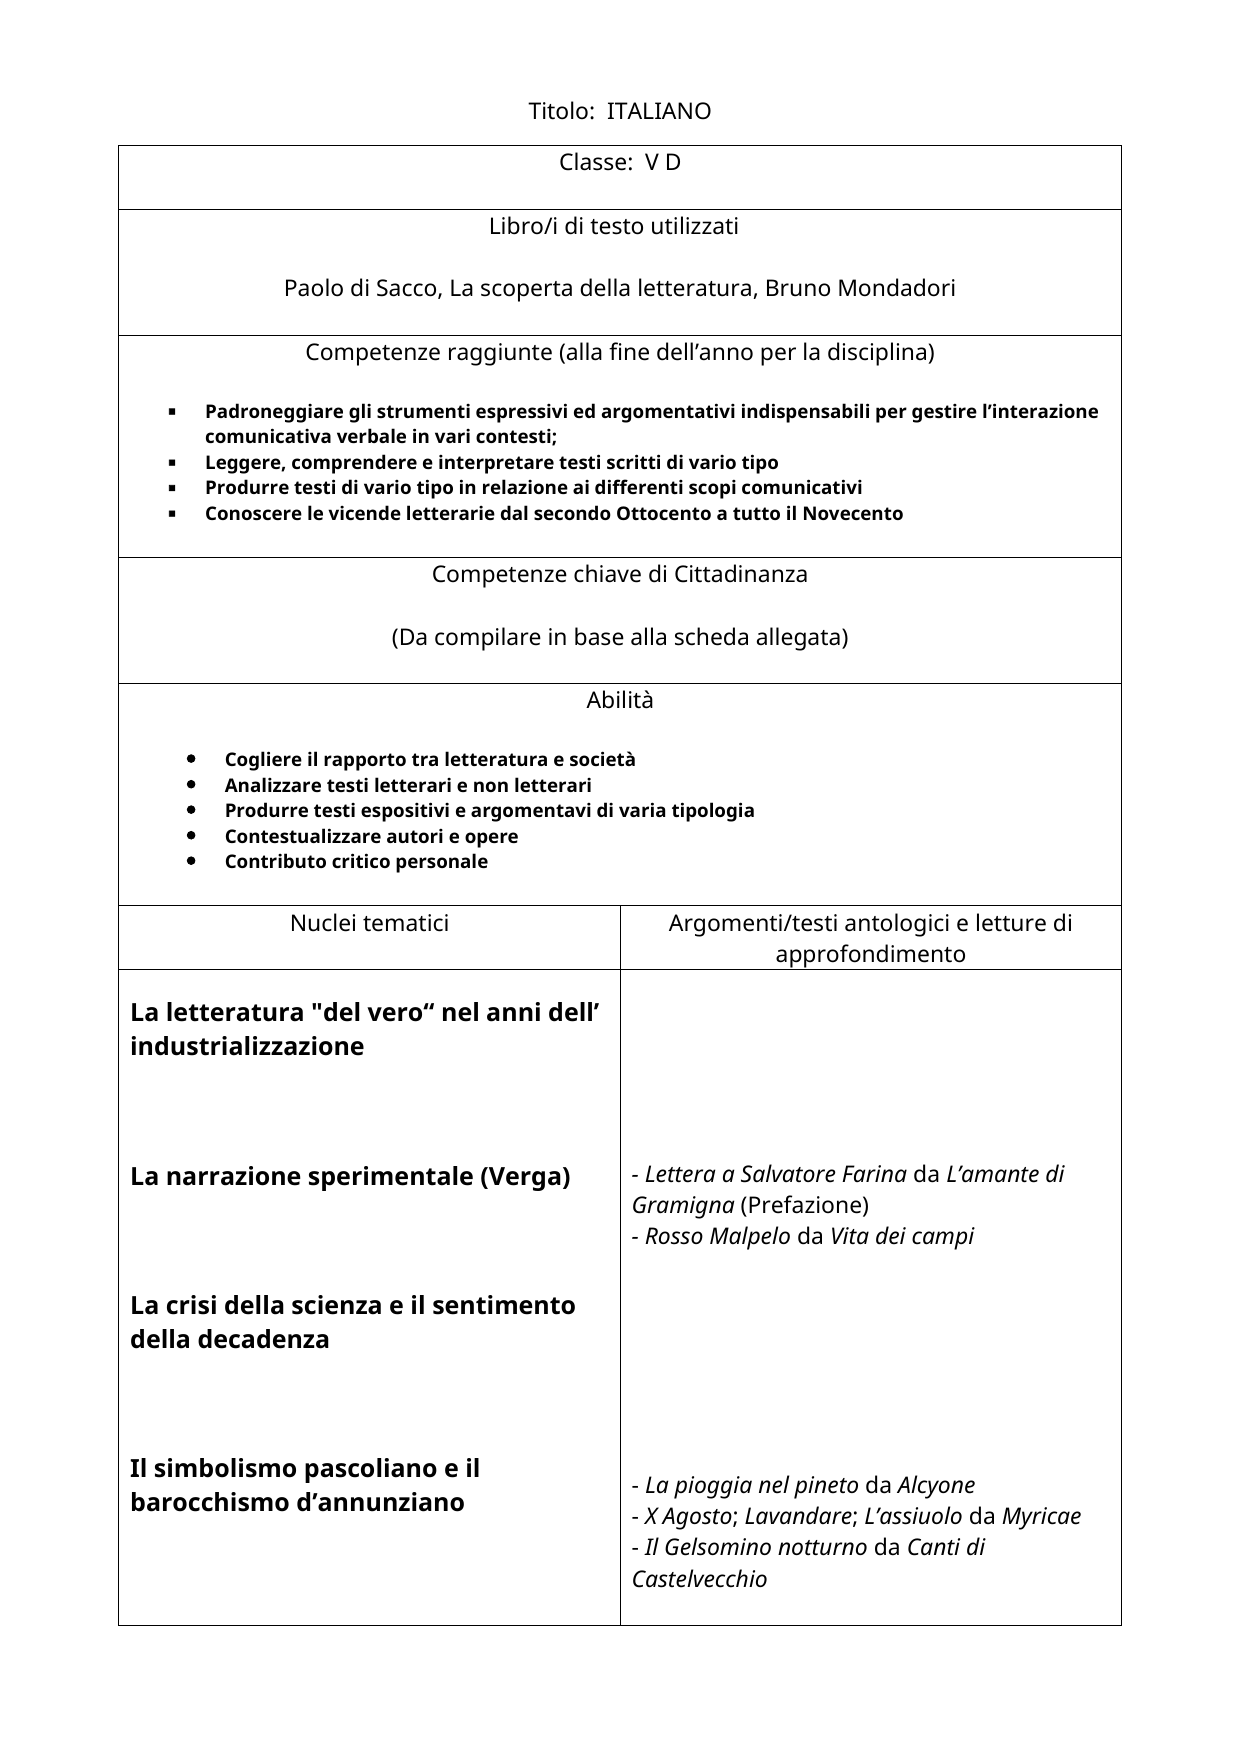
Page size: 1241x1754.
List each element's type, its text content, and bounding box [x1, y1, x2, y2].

table_cell Nuclei tematici [119, 906, 620, 969]
table_cell Abilità Cogliere il rapporto tra letteratura e società Analizzare testi letterari e non letterari Produrre testi espositivi e argomentavi di varia tipologia Contestualizzare autori e opere Contributo critico personale [119, 684, 1121, 905]
table_cell Libro/i di testo utilizzati Paolo di Sacco, La scoperta della letteratura, Bruno Mondadori [119, 210, 1121, 334]
table_cell Competenze chiave di Cittadinanza (Da compilare in base alla scheda allegata) [119, 558, 1121, 683]
table_cell Competenze raggiunte (alla fine dell’anno per la disciplina) Padroneggiare gli strumenti espressivi ed argomentativi indispensabili per gestire l’interazione comunicativa verbale in vari contesti; Leggere, comprendere e interpretare testi scritti di vario tipo Produrre testi di vario tipo in relazione ai differenti scopi comunicativi Conoscere le vicende letterarie dal secondo Ottocento a tutto il Novecento [119, 336, 1121, 557]
table_cell Argomenti/testi antologici e letture di approfondimento [621, 906, 1121, 969]
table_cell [621, 970, 1121, 1625]
text Titolo: ITALIANO [118, 94, 1122, 126]
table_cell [119, 970, 620, 1625]
table_header Classe: V D [119, 146, 1121, 208]
